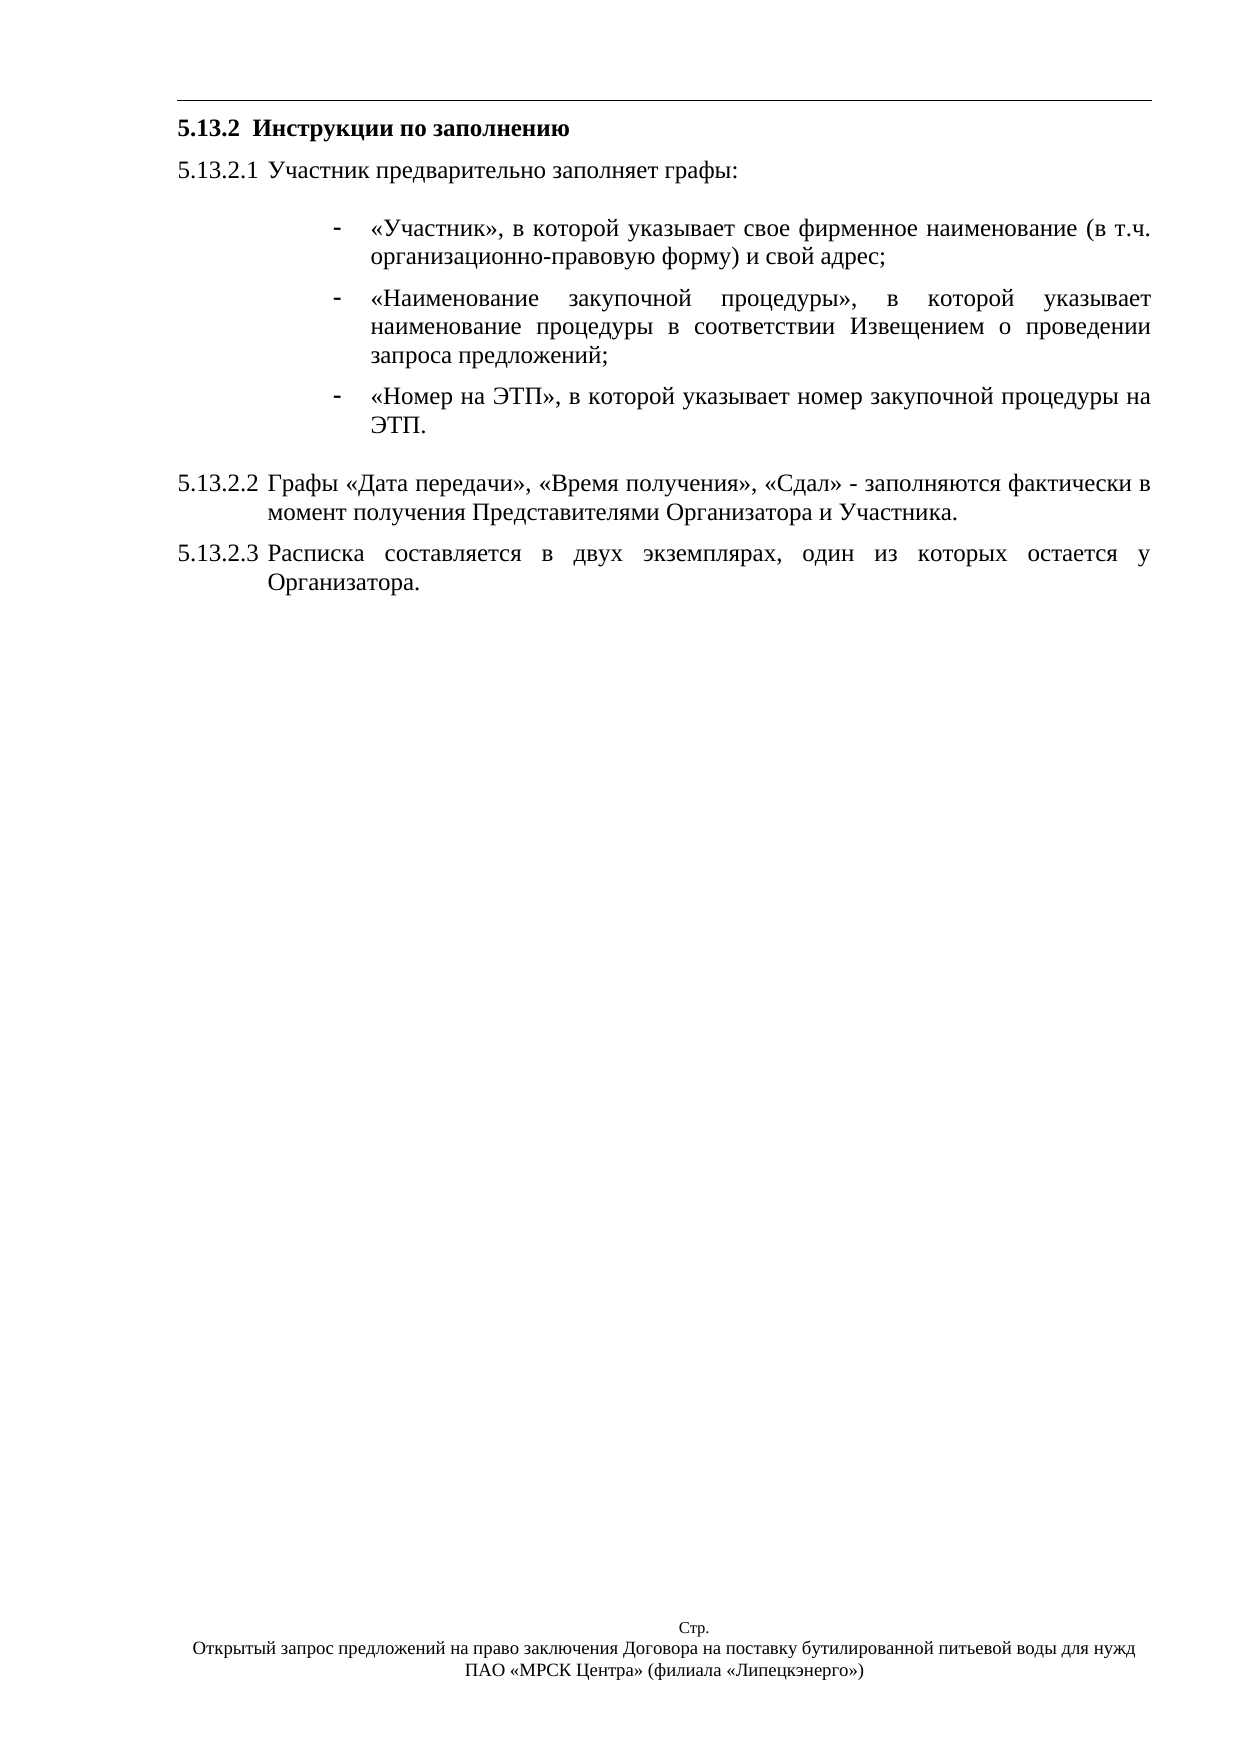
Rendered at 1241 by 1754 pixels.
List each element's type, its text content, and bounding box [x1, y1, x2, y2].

list Участник предварительно заполняет графы: [177, 155, 1152, 183]
list Расписка составляется в двух экземплярах, один из которых остается у Организатора. [177, 538, 1152, 596]
list «Наименование закупочной процедуры», в которой указывает наименование процедуры в соответствии Извещением о проведении запроса предложений; [333, 283, 1152, 369]
list «Участник», в которой указывает свое фирменное наименование (в т.ч. организационно-правовую форму) и свой адрес; [333, 213, 1152, 270]
list «Номер на ЭТП», в которой указывает номер закупочной процедуры на ЭТП. [333, 381, 1152, 439]
list Графы «Дата передачи», «Время получения», «Сдал» - заполняются фактически в момент получения Представителями Организатора и Участника. [177, 468, 1152, 526]
subtitle Инструкции по заполнению [177, 113, 1152, 142]
